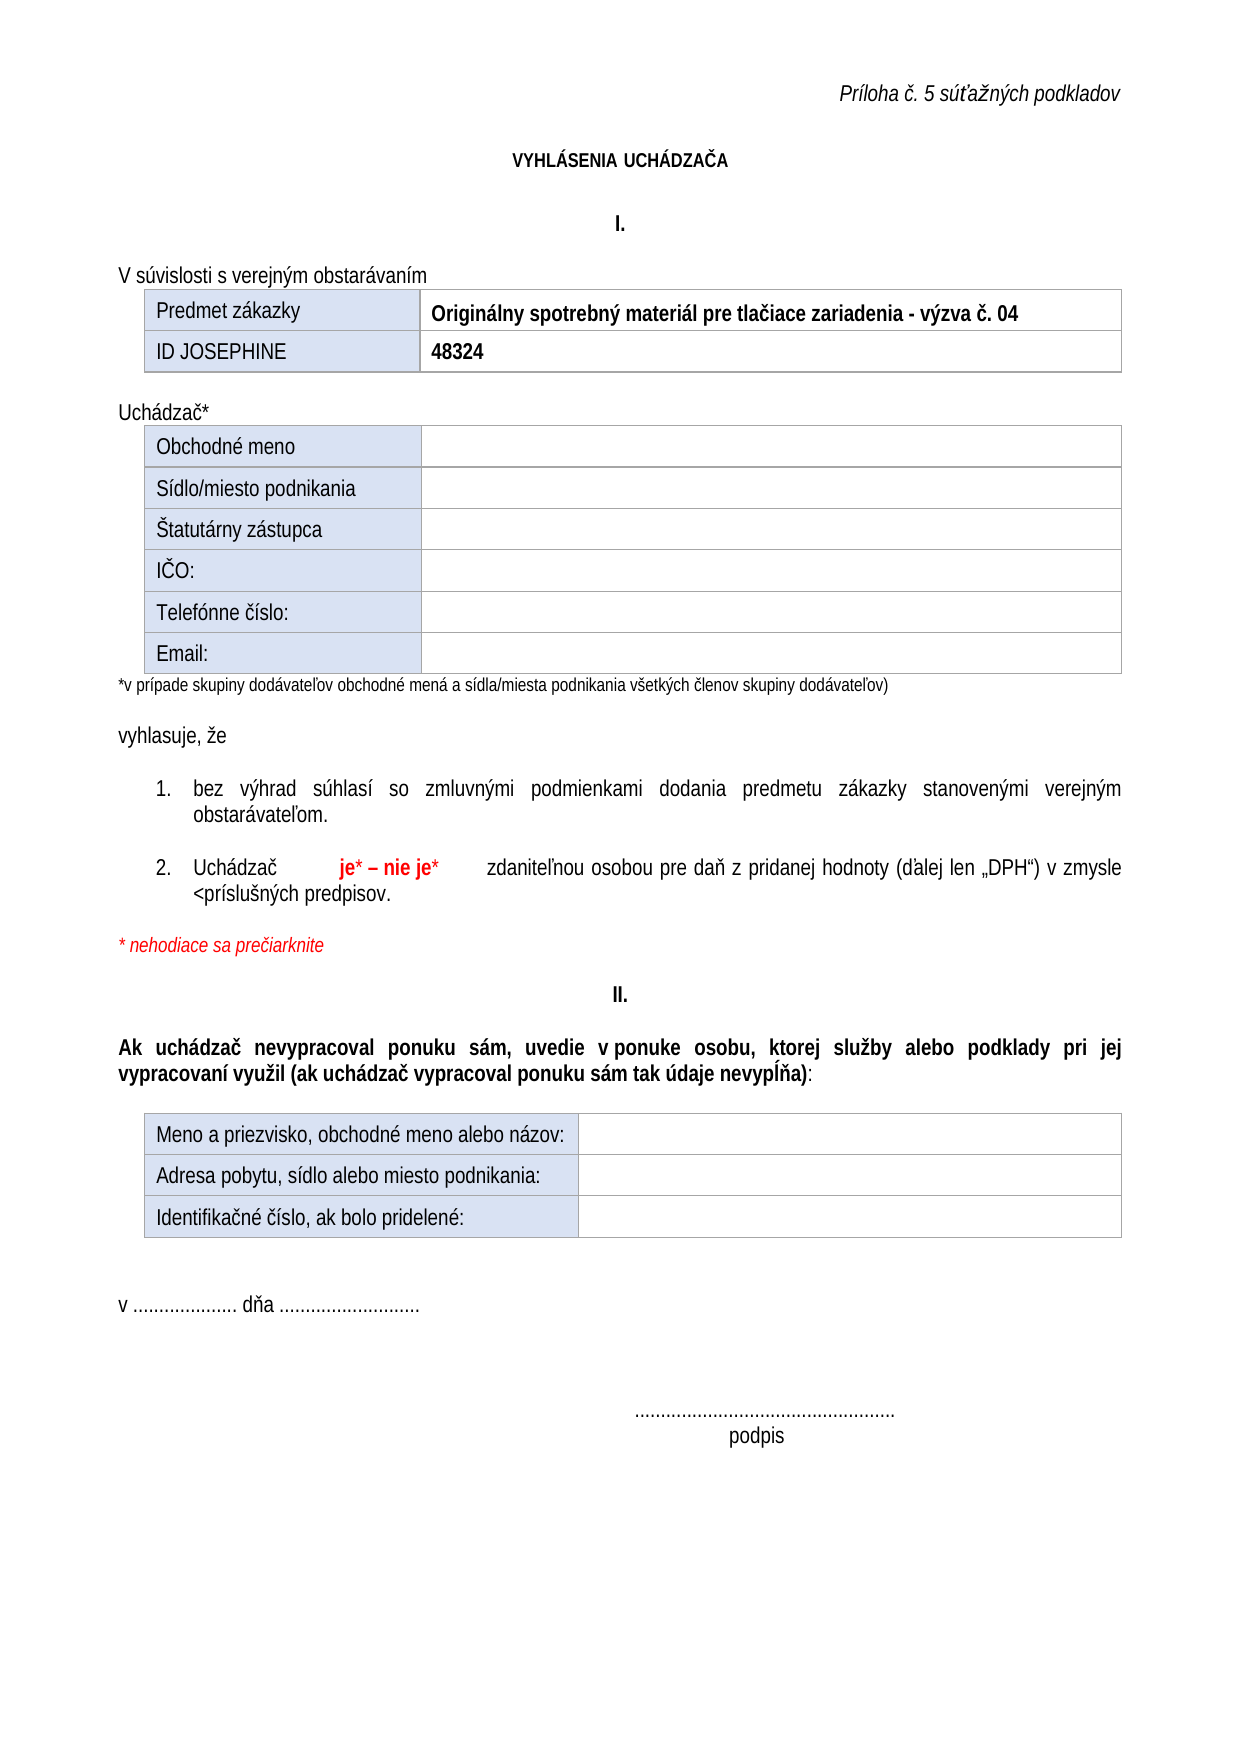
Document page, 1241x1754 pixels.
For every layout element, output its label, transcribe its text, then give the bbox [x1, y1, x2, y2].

table_cell [422, 633, 1121, 673]
table_cell [422, 550, 1121, 591]
table_header Obchodné meno [145, 426, 421, 466]
text *v prípade skupiny dodávateľov obchodné mená a sídla/miesta podnikania všetkých členov skupiny dodávateľov) [118, 674, 1122, 696]
table_header Originálny spotrebný materiál pre tlačiace zariadenia - výzva č. 04 [421, 290, 1121, 330]
text vyhlasuje, že [118, 722, 1122, 748]
table_header Meno a priezvisko, obchodné meno alebo názov: [145, 1114, 578, 1154]
table_cell [422, 468, 1121, 508]
text v .................... dňa ........................... [118, 1291, 1122, 1317]
subtitle vyhlásenia uchádzača [118, 144, 1122, 173]
table_cell [422, 509, 1121, 549]
list Uchádzač je* – nie je* zdaniteľnou osobou pre daň z pridanej hodnoty (ďalej len „DPH“) v zmysle <príslušných predpisov. [156, 854, 1122, 907]
text II. [118, 981, 1122, 1007]
table_cell ID JOSEPHINE [145, 331, 419, 371]
table_cell Identifikačné číslo, ak bolo pridelené: [145, 1196, 578, 1237]
text I. [118, 209, 1122, 236]
text .................................................. [118, 1396, 1122, 1422]
table_cell Telefónne číslo: [145, 592, 421, 632]
text Ak uchádzač nevypracoval ponuku sám, uvedie v ponuke osobu, ktorej služby alebo podklady pri jej vypracovaní využil (ak uchádzač vypracoval ponuku sám tak údaje nevypĺňa): [118, 1034, 1122, 1086]
table_cell [579, 1155, 1121, 1195]
table_cell Štatutárny zástupca [145, 509, 421, 549]
list bez výhrad súhlasí so zmluvnými podmienkami dodania predmetu zákazky stanovenými verejným obstarávateľom. [156, 775, 1122, 828]
table_header [422, 426, 1121, 466]
table_cell [422, 592, 1121, 632]
text podpis [118, 1422, 1122, 1449]
table_cell 48324 [421, 331, 1121, 371]
table_header [579, 1114, 1121, 1154]
text V súvislosti s verejným obstarávaním [118, 262, 1122, 289]
table_cell [579, 1196, 1121, 1237]
table_cell Email: [145, 633, 421, 673]
table_cell IČO: [145, 550, 421, 591]
table_header Predmet zákazky [145, 290, 419, 330]
table_cell Sídlo/miesto podnikania [145, 468, 421, 508]
text * nehodiace sa prečiarknite [118, 933, 1122, 957]
table_cell Adresa pobytu, sídlo alebo miesto podnikania: [145, 1155, 578, 1195]
text Uchádzač* [118, 399, 1122, 425]
